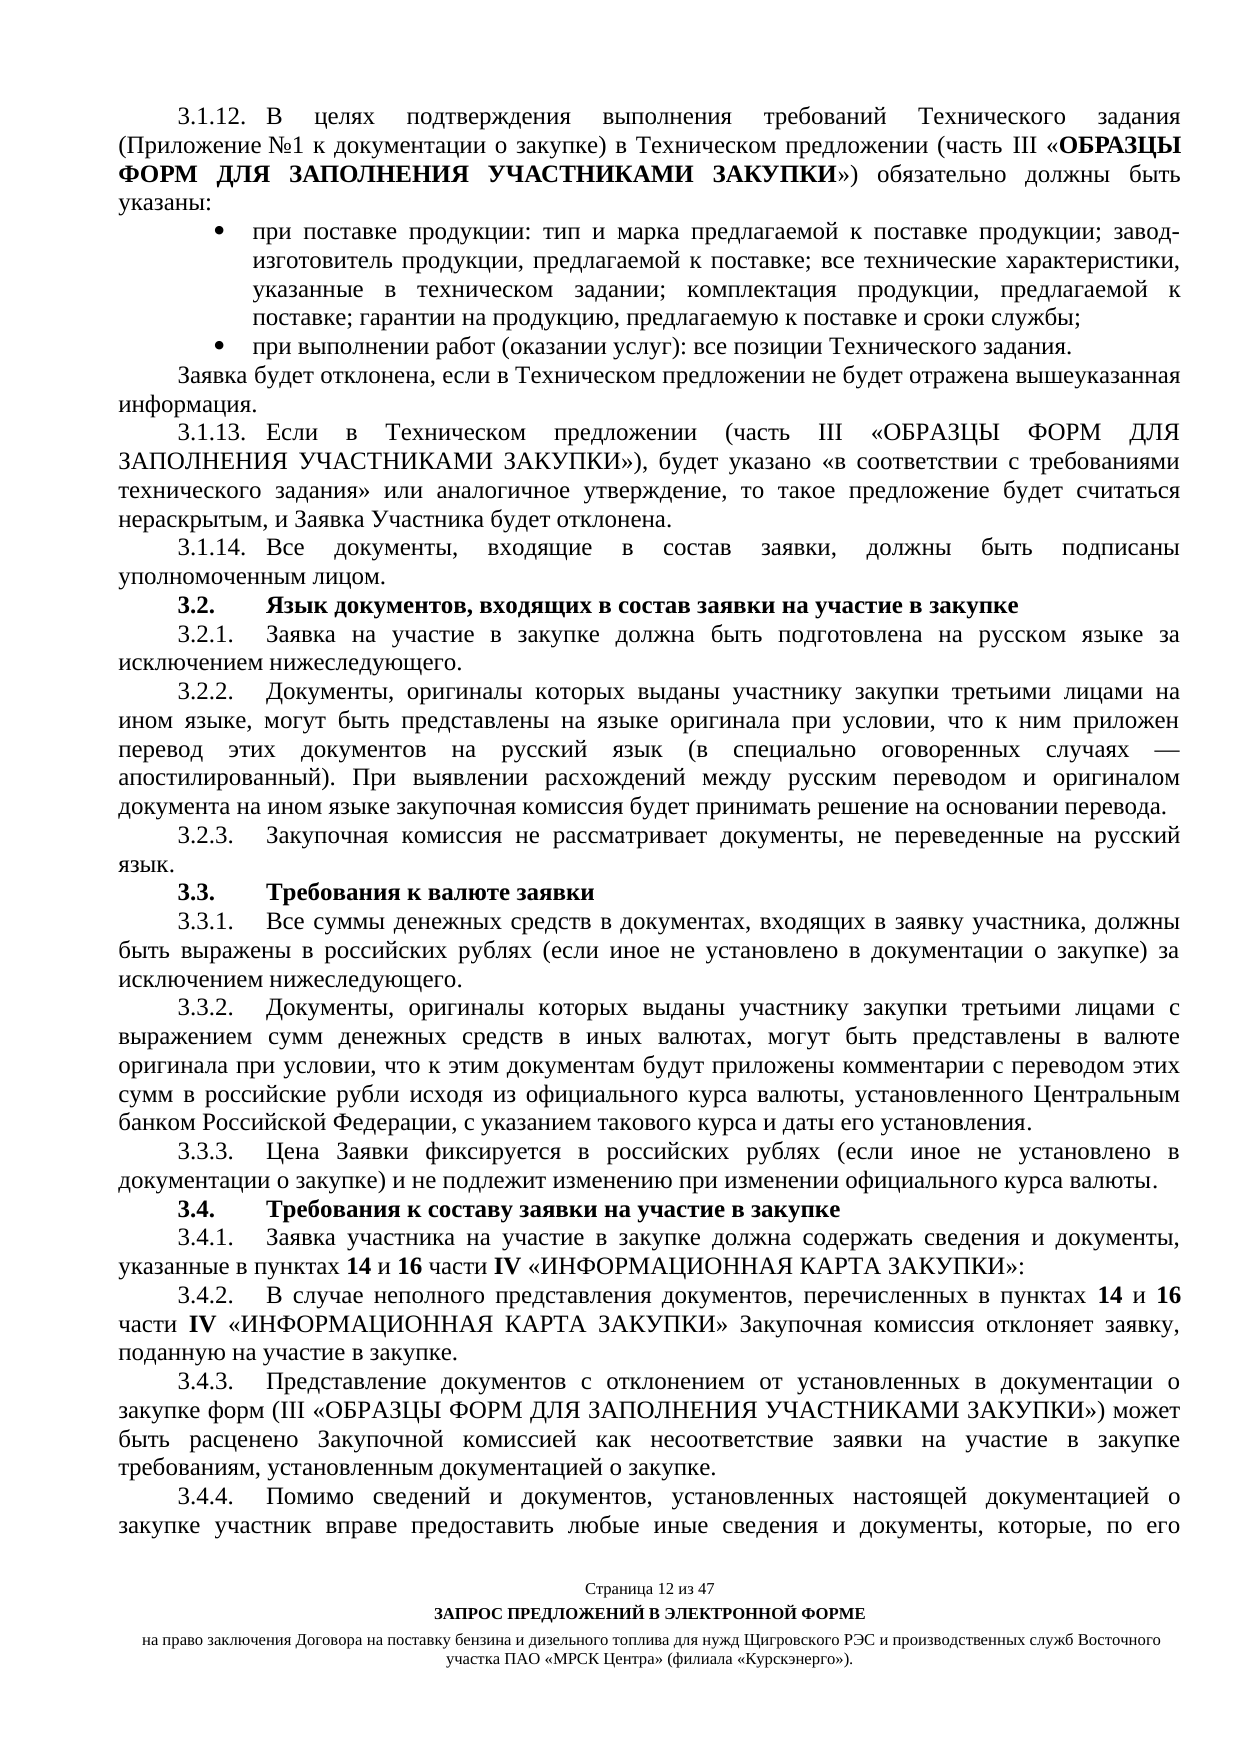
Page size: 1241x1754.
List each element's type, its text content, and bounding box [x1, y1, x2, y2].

subtitle Документы, оригиналы которых выданы участнику закупки третьими лицами с выражением сумм денежных средств в иных валютах, могут быть представлены в валюте оригинала при условии, что к этим документам будут приложены комментарии с переводом этих сумм в российские рубли исходя из официального курса валюты, установленного Центральным банком Российской Федерации, с указанием такового курса и даты его установления. [118, 992, 1181, 1136]
subtitle Закупочная комиссия не рассматривает документы, не переведенные на русский язык. [118, 820, 1181, 877]
subtitle Язык документов, входящих в состав заявки на участие в закупке [118, 590, 1181, 619]
subtitle Требования к валюте заявки [118, 877, 1181, 906]
subtitle Все суммы денежных средств в документах, входящих в заявку участника, должны быть выражены в российских рублях (если иное не установлено в документации о закупке) за исключением нижеследующего. [118, 906, 1181, 992]
subtitle при поставке продукции: тип и марка предлагаемой к поставке продукции; завод-изготовитель продукции, предлагаемой к поставке; все технические характеристики, указанные в техническом задании; комплектация продукции, предлагаемой к поставке; гарантии на продукцию, предлагаемую к поставке и сроки службы; [215, 216, 1181, 331]
subtitle Документы, оригиналы которых выданы участнику закупки третьими лицами на ином языке, могут быть представлены на языке оригинала при условии, что к ним приложен перевод этих документов на русский язык (в специально оговоренных случаях — апостилированный). При выявлении расхождений между русским переводом и оригиналом документа на ином языке закупочная комиссия будет принимать решение на основании перевода. [118, 676, 1181, 820]
subtitle В целях подтверждения выполнения требований Технического задания (Приложение №1 к документации о закупке) в Техническом предложении (часть III «ОБРАЗЦЫ ФОРМ ДЛЯ ЗАПОЛНЕНИЯ УЧАСТНИКАМИ ЗАКУПКИ») обязательно должны быть указаны: [118, 101, 1181, 216]
subtitle Цена Заявки фиксируется в российских рублях (если иное не установлено в документации о закупке) и не подлежит изменению при изменении официального курса валюты. [118, 1136, 1181, 1194]
subtitle Представление документов с отклонением от установленных в документации о закупке форм (III «ОБРАЗЦЫ ФОРМ ДЛЯ ЗАПОЛНЕНИЯ УЧАСТНИКАМИ ЗАКУПКИ») может быть расценено Закупочной комиссией как несоответствие заявки на участие в закупке требованиям, установленным документацией о закупке. [118, 1366, 1181, 1481]
subtitle при выполнении работ (оказании услуг): все позиции Технического задания. [215, 331, 1181, 360]
subtitle Заявка участника на участие в закупке должна содержать сведения и документы, указанные в пунктах 14 и 16 части IV «ИНФОРМАЦИОННАЯ КАРТА ЗАКУПКИ»: [118, 1222, 1181, 1280]
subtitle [118, 1481, 1181, 1539]
subtitle Заявка будет отклонена, если в Техническом предложении не будет отражена вышеуказанная информация. [118, 360, 1181, 417]
subtitle Если в Техническом предложении (часть III «ОБРАЗЦЫ ФОРМ ДЛЯ ЗАПОЛНЕНИЯ УЧАСТНИКАМИ ЗАКУПКИ»), будет указано «в соответствии с требованиями технического задания» или аналогичное утверждение, то такое предложение будет считаться нераскрытым, и Заявка Участника будет отклонена. [118, 417, 1181, 532]
subtitle Требования к составу заявки на участие в закупке [118, 1194, 1181, 1222]
subtitle Заявка на участие в закупке должна быть подготовлена на русском языке за исключением нижеследующего. [118, 619, 1181, 676]
subtitle В случае неполного представления документов, перечисленных в пунктах 14 и 16 части IV «ИНФОРМАЦИОННАЯ КАРТА ЗАКУПКИ» Закупочная комиссия отклоняет заявку, поданную на участие в закупке. [118, 1280, 1181, 1366]
subtitle Все документы, входящие в состав заявки, должны быть подписаны уполномоченным лицом. [118, 532, 1181, 590]
